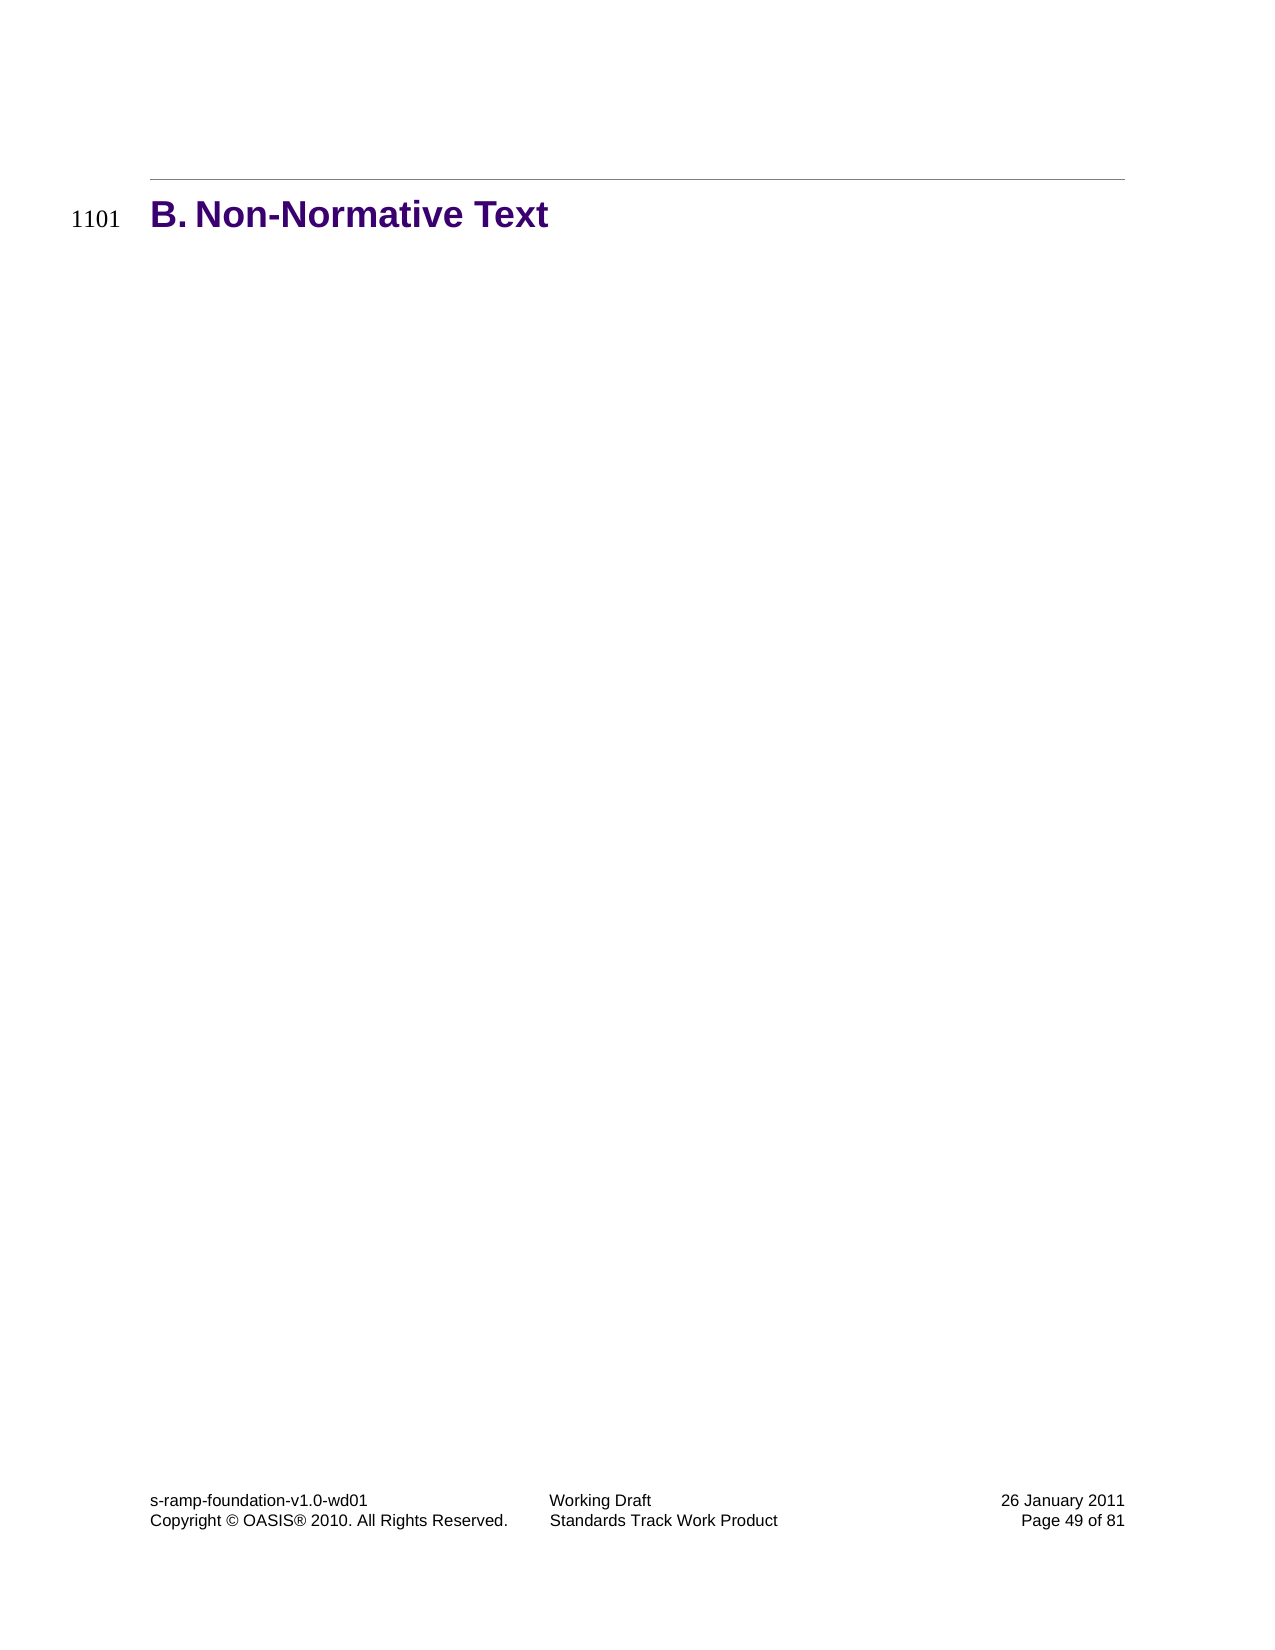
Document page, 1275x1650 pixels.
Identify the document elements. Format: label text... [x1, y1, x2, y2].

subtitle Non-Normative Text [150, 180, 1125, 236]
